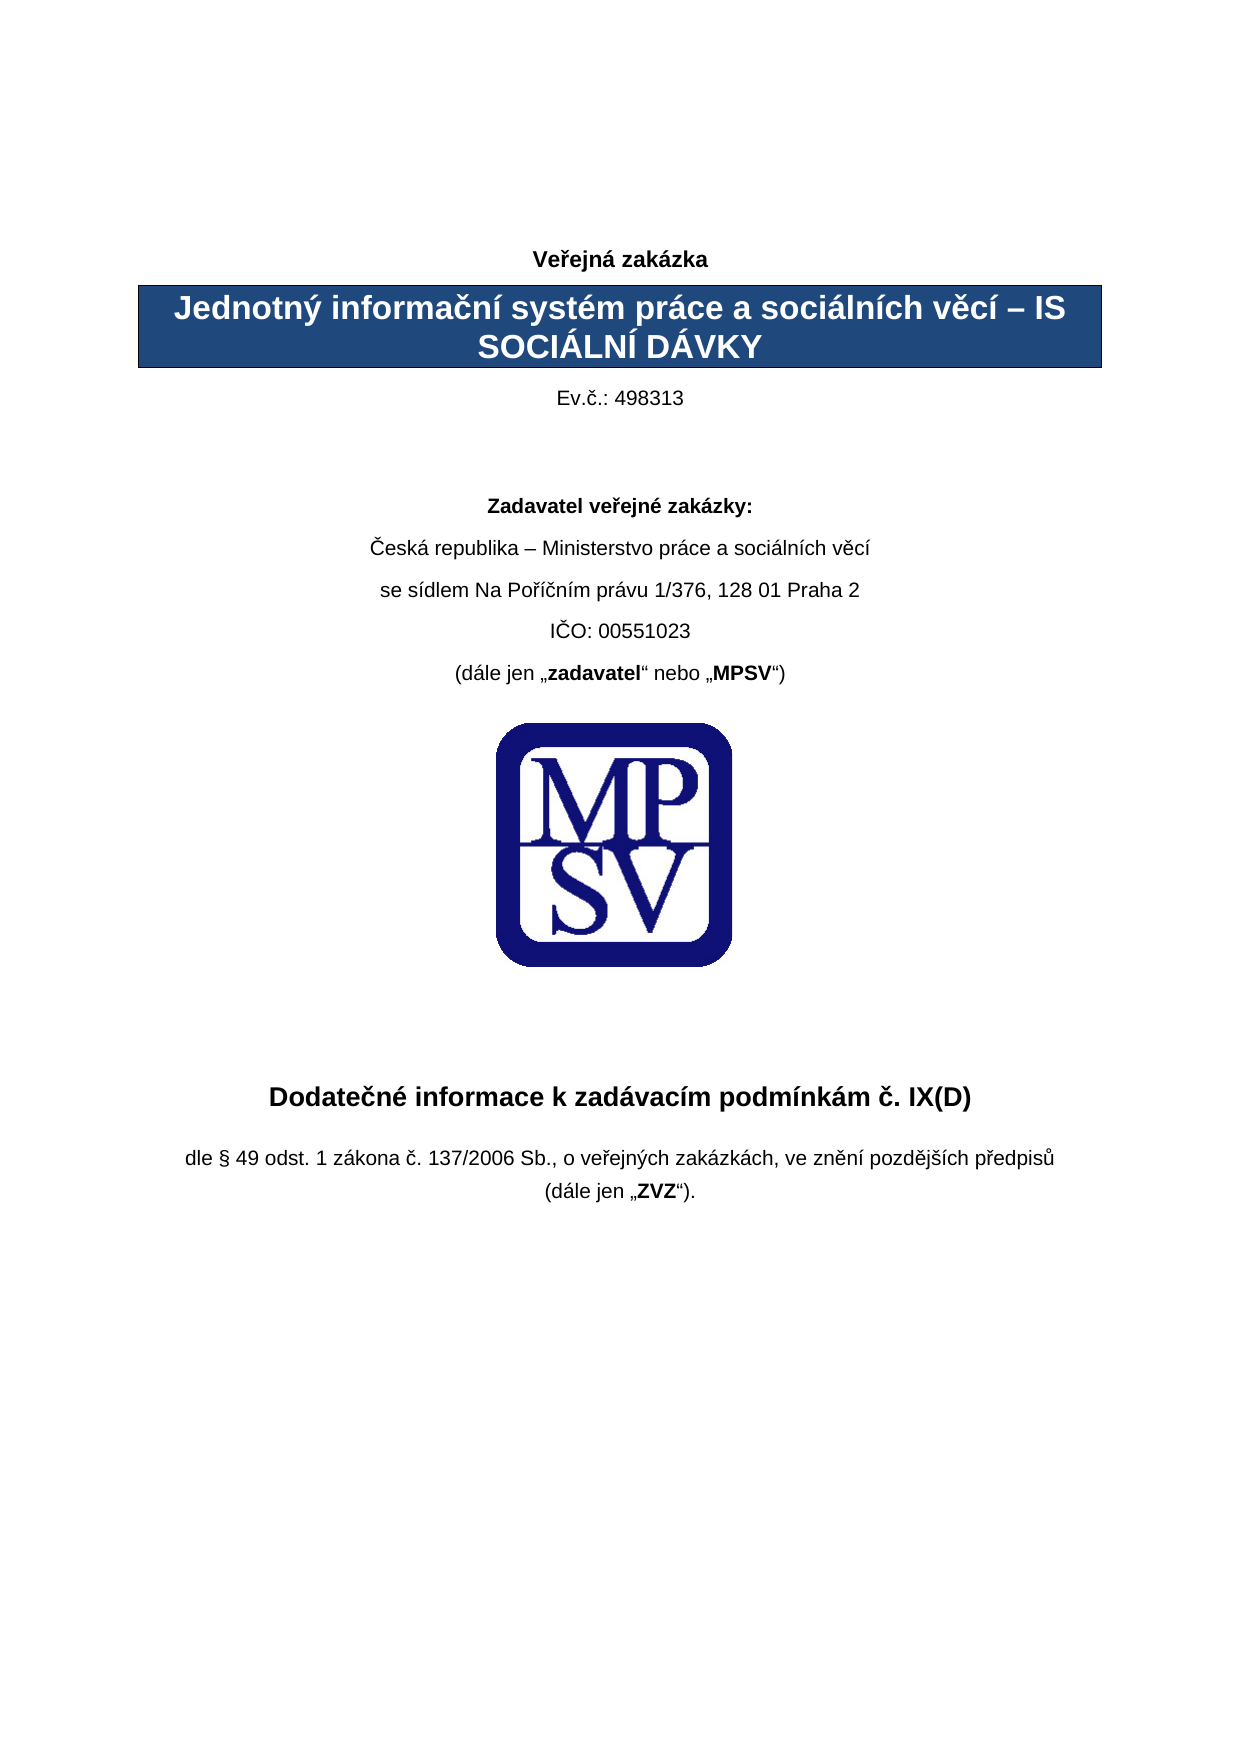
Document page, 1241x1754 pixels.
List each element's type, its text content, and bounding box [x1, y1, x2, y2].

text Jednotný informační systém práce a sociálních věcí – IS SOCIÁLNÍ DÁVKY [139, 286, 1101, 367]
text Veřejná zakázka [148, 243, 1093, 273]
text se sídlem Na Poříčním právu 1/376, 128 01 Praha 2 [148, 572, 1093, 602]
text Dodatečné informace k zadávacím podmínkám č. IX(D) [148, 1081, 1093, 1112]
text Zadavatel veřejné zakázky: [148, 489, 1093, 518]
text IČO: 00551023 [148, 614, 1093, 643]
text (dále jen „ZVZ“). [148, 1169, 1093, 1203]
text Ev.č.: 498313 [148, 381, 1093, 410]
picture [496, 723, 733, 967]
text Česká republika – Ministerstvo práce a sociálních věcí [148, 531, 1093, 560]
text dle § 49 odst. 1 zákona č. 137/2006 Sb., o veřejných zakázkách, ve znění pozdějších předpisů [148, 1136, 1093, 1169]
text (dále jen „zadavatel“ nebo „MPSV“) [148, 656, 1093, 685]
